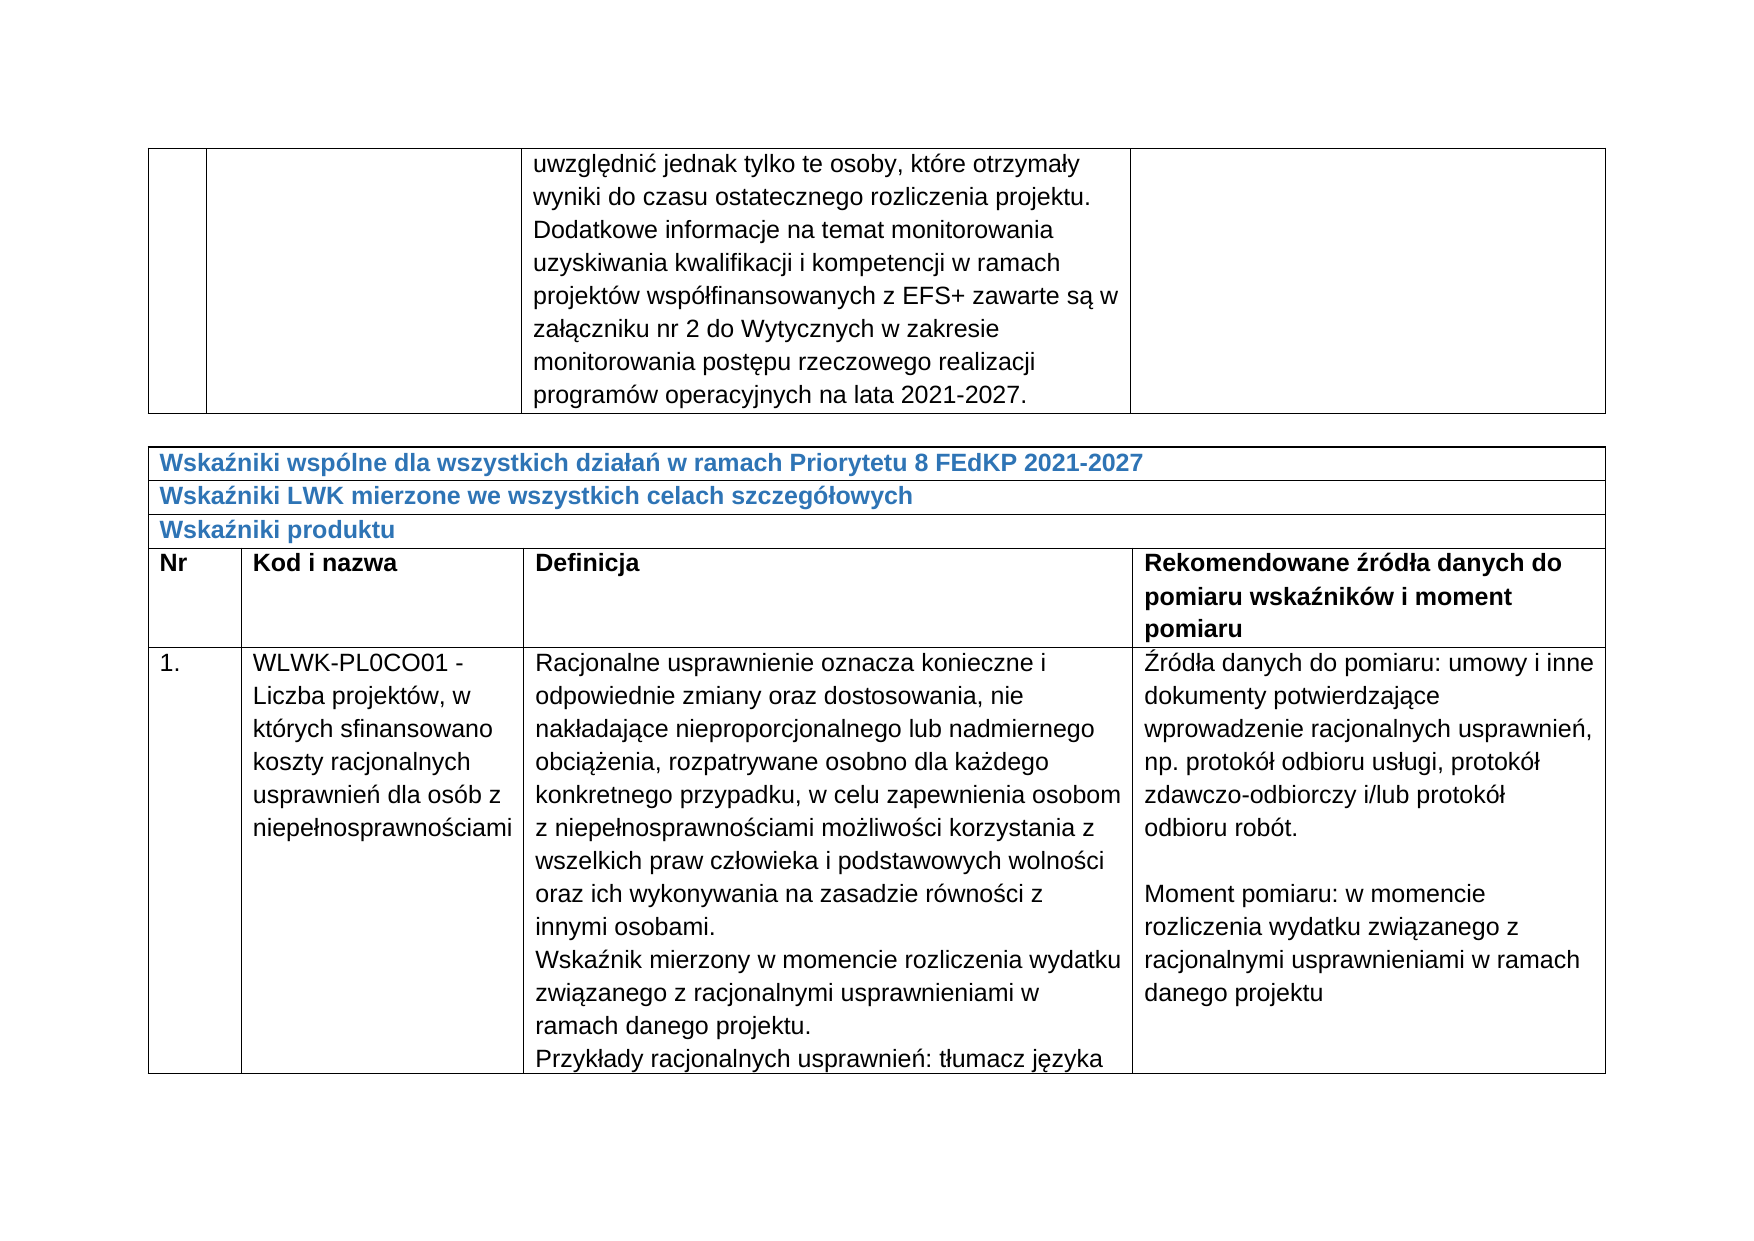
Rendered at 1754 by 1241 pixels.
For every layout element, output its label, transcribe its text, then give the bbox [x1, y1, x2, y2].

table_cell 5. [149, 149, 206, 412]
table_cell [242, 648, 523, 1073]
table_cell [522, 149, 1130, 412]
table_header Wskaźniki wspólne dla wszystkich działań w ramach Priorytetu 8 FEdKP 2021-2027 [149, 448, 1605, 480]
table_cell Kod i nazwa [242, 549, 523, 647]
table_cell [1131, 149, 1605, 412]
table_cell Wskaźniki produktu [149, 515, 1605, 547]
table_cell Nr [149, 549, 241, 647]
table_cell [207, 149, 521, 412]
table_cell Definicja [524, 549, 1132, 647]
table_cell 1. [149, 648, 241, 1073]
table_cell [524, 648, 1132, 1073]
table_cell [1133, 648, 1605, 1073]
table_cell Wskaźniki LWK mierzone we wszystkich celach szczegółowych [149, 481, 1605, 514]
table_cell Rekomendowane źródła danych do pomiaru wskaźników i moment pomiaru [1133, 549, 1605, 647]
